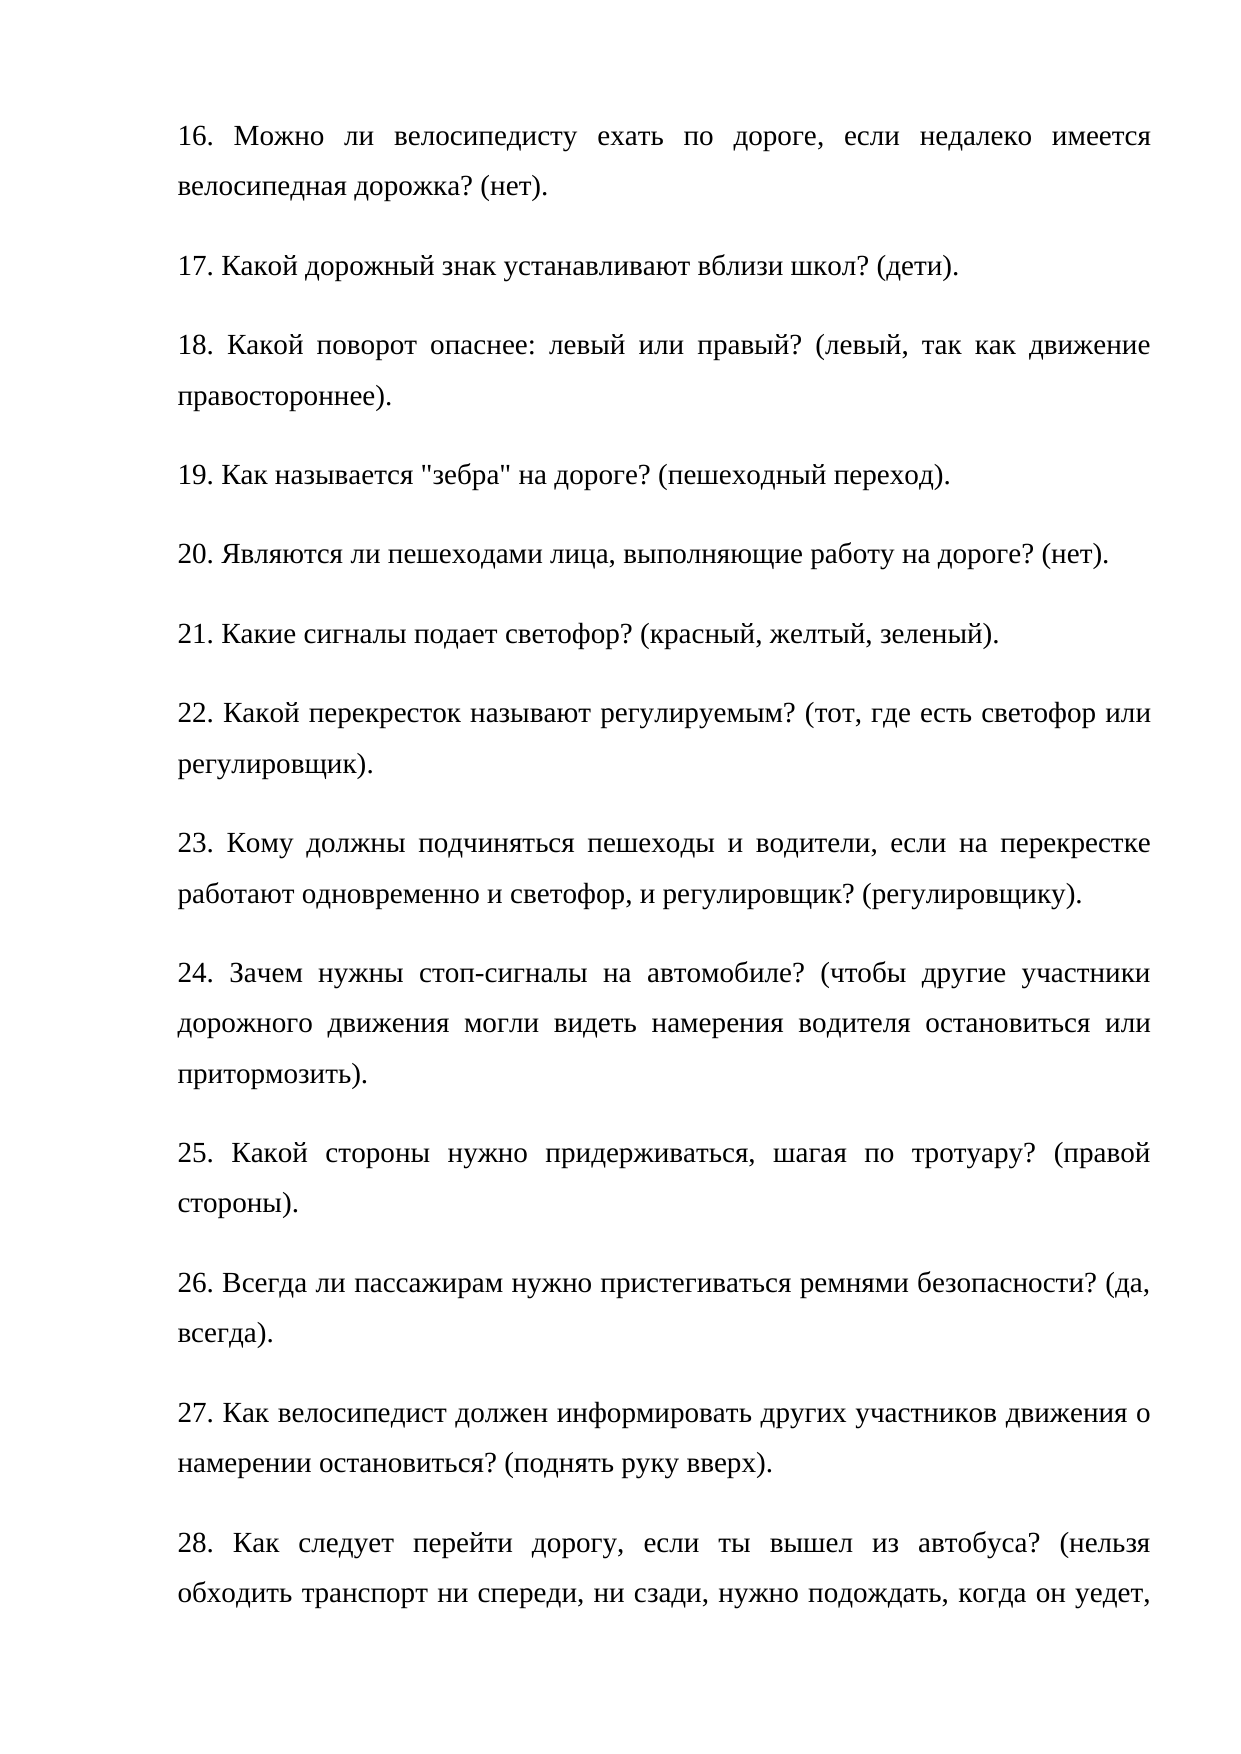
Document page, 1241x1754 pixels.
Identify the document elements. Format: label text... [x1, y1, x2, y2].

text 27. Как велосипедист должен информировать других участников движения о намерении остановиться? (поднять руку вверх). [177, 1395, 1152, 1479]
text 20. Являются ли пешеходами лица, выполняющие работу на дороге? (нет). [177, 537, 1152, 570]
text 22. Какой перекресток называют регулируемым? (тот, где есть светофор или регулировщик). [177, 696, 1152, 779]
text 24. Зачем нужны стоп-сигналы на автомобиле? (чтобы другие участники дорожного движения могли видеть намерения водителя остановиться или притормозить). [177, 955, 1152, 1089]
text 17. Какой дорожный знак устанавливают вблизи школ? (дети). [177, 248, 1152, 281]
text 23. Кому должны подчиняться пешеходы и водители, если на перекрестке работают одновременно и светофор, и регулировщик? (регулировщику). [177, 825, 1152, 909]
text 18. Какой поворот опаснее: левый или правый? (левый, так как движение правостороннее). [177, 327, 1152, 411]
text 19. Как называется "зебра" на дороге? (пешеходный переход). [177, 457, 1152, 491]
text 25. Какой стороны нужно придерживаться, шагая по тротуару? (правой стороны). [177, 1135, 1152, 1219]
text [177, 1525, 1152, 1608]
text 26. Всегда ли пассажирам нужно пристегиваться ремнями безопасности? (да, всегда). [177, 1265, 1152, 1349]
text 21. Какие сигналы подает светофор? (красный, желтый, зеленый). [177, 616, 1152, 650]
text 16. Можно ли велосипедисту ехать по дороге, если недалеко имеется велосипедная дорожка? (нет). [177, 118, 1152, 202]
